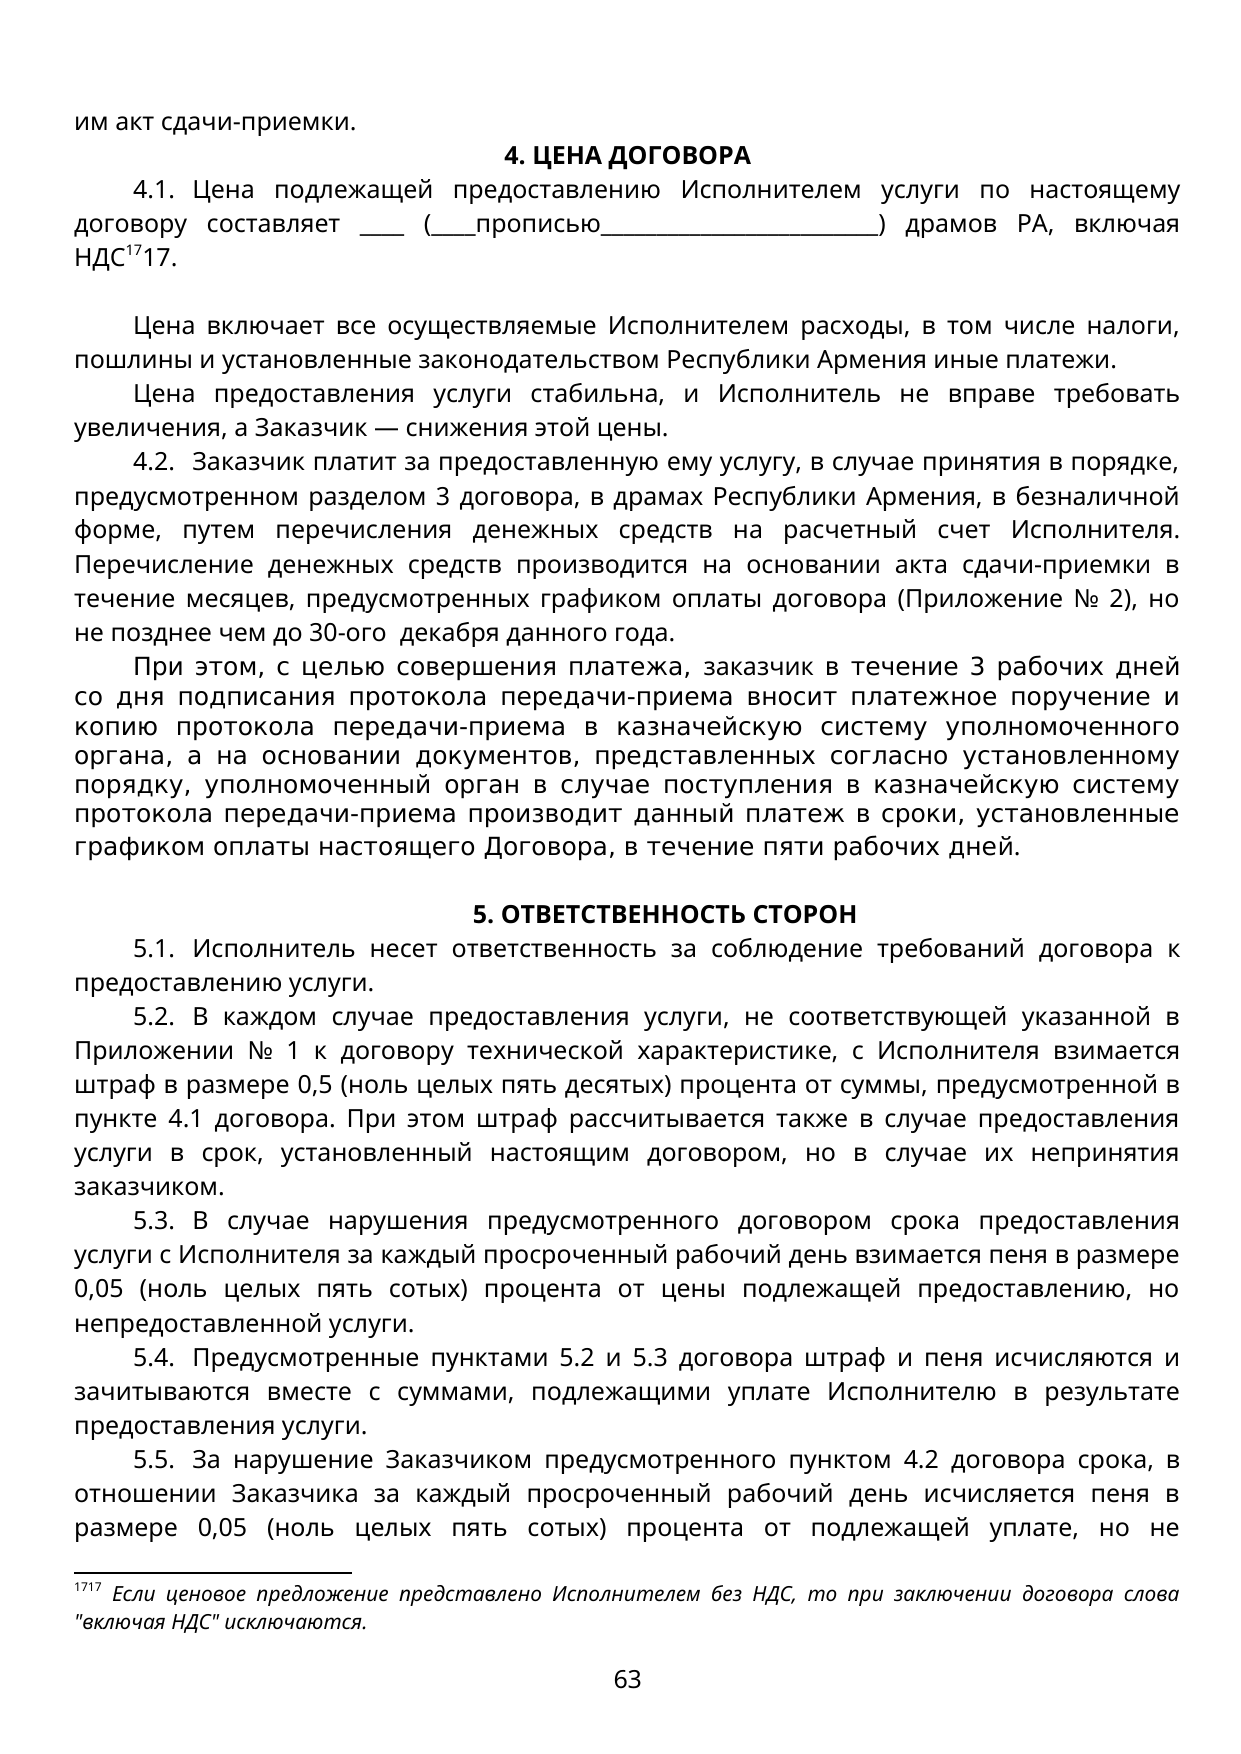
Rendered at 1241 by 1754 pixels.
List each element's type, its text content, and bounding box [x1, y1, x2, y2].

text 5.4. Предусмотренные пунктами 5.2 и 5.3 договора штраф и пеня исчисляются и зачитываются вместе с суммами, подлежащими уплате Исполнителю в результате предоставления услуги. [74, 1339, 1181, 1441]
text 5.3. В случае нарушения предусмотренного договором срока предоставления услуги с Исполнителя за каждый просроченный рабочий день взимается пеня в размере 0,05 (ноль целых пять сотых) процента от цены подлежащей предоставлению, но непредоставленной услуги. [74, 1203, 1181, 1339]
text При этом, с целью совершения платежа, заказчик в течение 3 рабочих дней со дня подписания протокола передачи-приема вносит платежное поручение и копию протокола передачи-приема в казначейскую систему уполномоченного органа, а на основании документов, представленных согласно установленному порядку, уполномоченный орган в случае поступления в казначейскую систему протокола передачи-приема производит данный платеж в сроки, установленные графиком օплаты настоящего Договора, в течение пяти рабочих дней. [74, 648, 1181, 862]
text 5.2. В каждом случае предоставления услуги, не соответствующей указанной в Приложении № 1 к договору технической характеристике, с Исполнителя взимается штраф в размере 0,5 (ноль целых пять десятых) процента от суммы, предусмотренной в пункте 4.1 договора. При этом штраф рассчитывается также в случае предоставления услуги в срок, установленный настоящим договором, но в случае их непринятия заказчиком. [74, 999, 1181, 1203]
text 4. ЦЕНА ДОГОВОРА [74, 137, 1181, 172]
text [74, 1441, 1181, 1544]
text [74, 103, 1181, 137]
text 5.1. Исполнитель несет ответственность за соблюдение требований договора к предоставлению услуги. [74, 931, 1181, 999]
text 5. ОТВЕТСТВЕННОСТЬ СТОРОН [74, 896, 1181, 931]
text Цена включает все осуществляемые Исполнителем расходы, в том числе налоги, пошлины и установленные законодательством Республики Армения иные платежи. [74, 308, 1181, 376]
text 4.2. Заказчик платит за предоставленную ему услугу, в случае принятия в порядке, предусмотренном разделом 3 договора, в драмах Республики Армения, в безналичной форме, путем перечисления денежных средств на расчетный счет Исполнителя. Перечисление денежных средств производится на основании акта сдачи-приемки в течение месяцев, предусмотренных графиком оплаты договора (Приложение № 2), но не позднее чем до 30-ого декабря данного года. [74, 444, 1181, 648]
text 4.1. Цена подлежащей предоставлению Исполнителем услуги по настоящему договору составляет ____ (____прописью_________________________) драмов РА, включая НДС17. [74, 172, 1181, 274]
text Цена предоставления услуги стабильна, и Исполнитель не вправе требовать увеличения, а Заказчик — снижения этой цены. [74, 376, 1181, 444]
